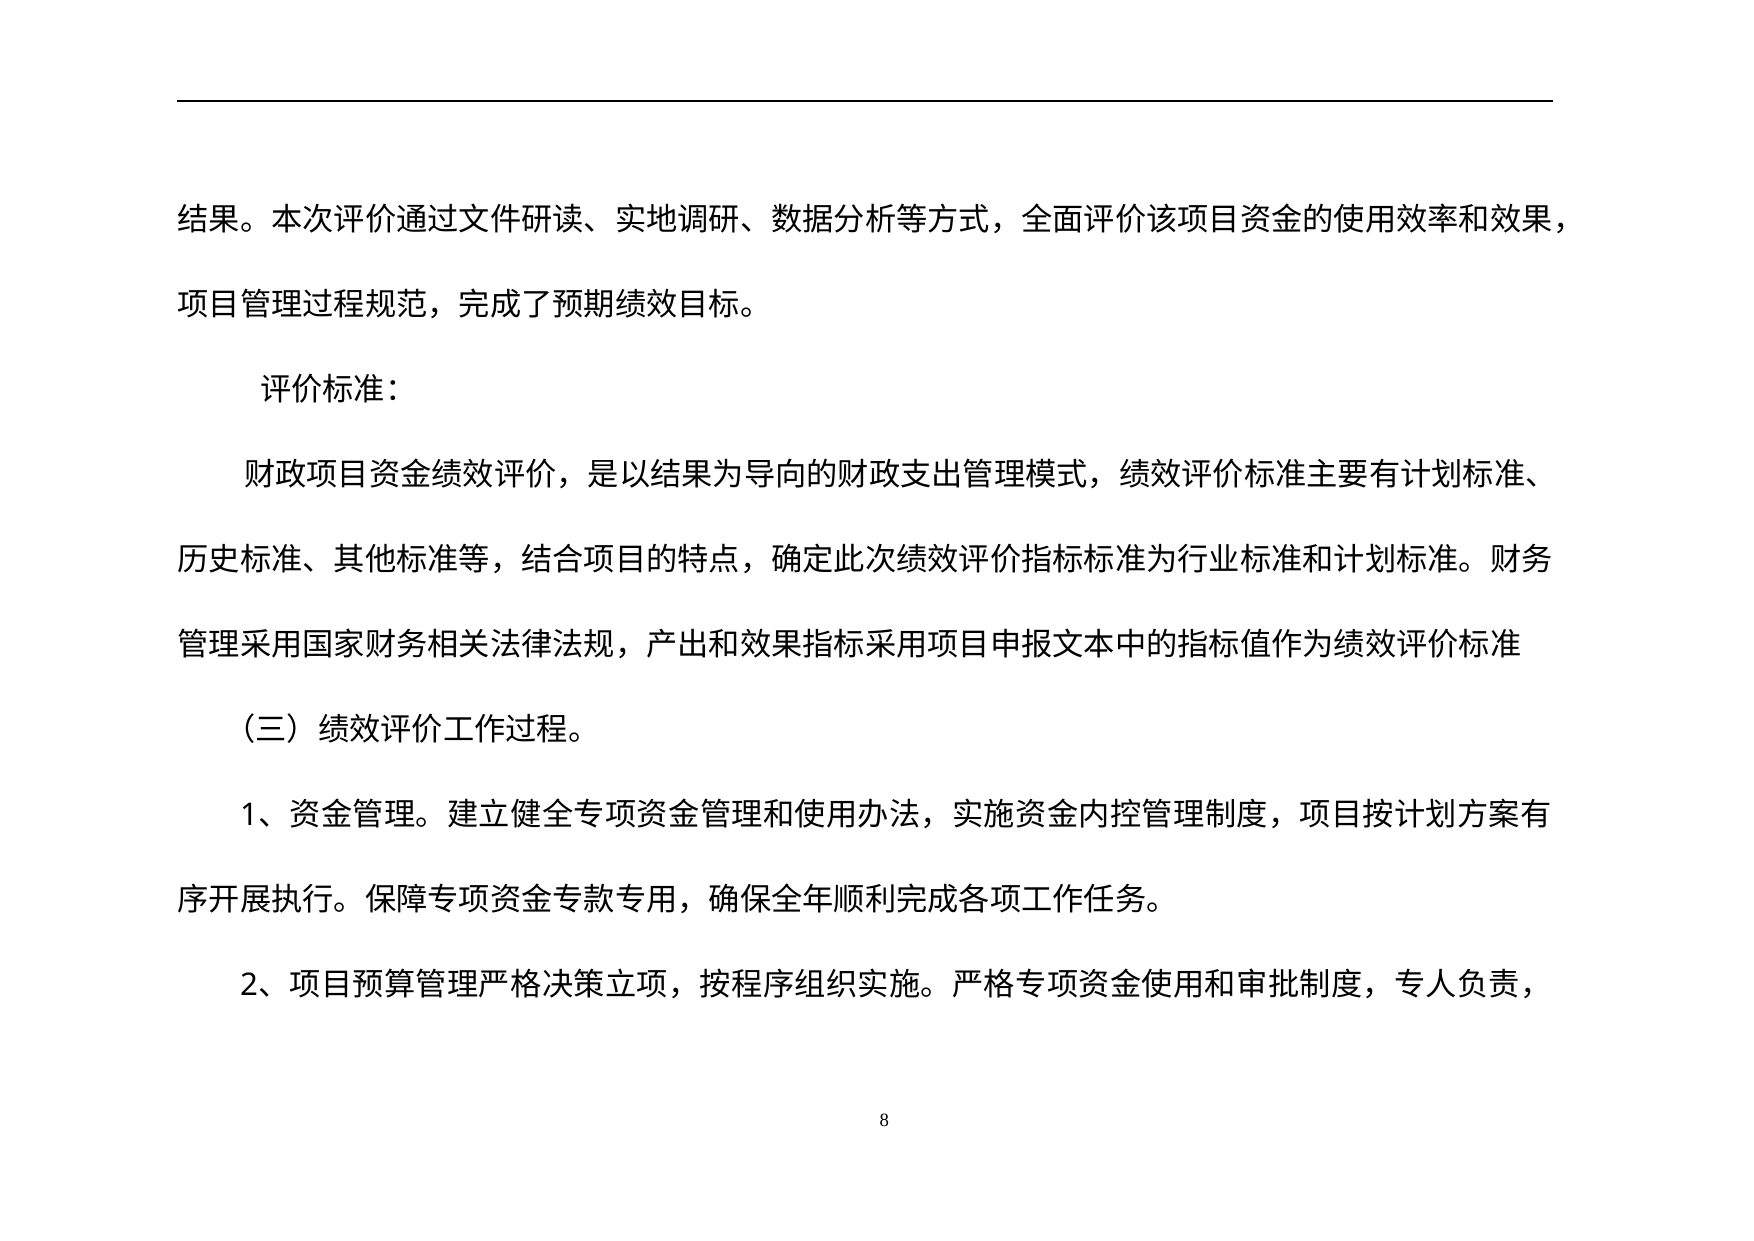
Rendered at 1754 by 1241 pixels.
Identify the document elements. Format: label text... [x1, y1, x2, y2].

text 评价标准： [177, 344, 1553, 429]
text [177, 174, 1553, 344]
text 1、资金管理。建立健全专项资金管理和使用办法，实施资金内控管理制度，项目按计划方案有序开展执行。保障专项资金专款专用，确保全年顺利完成各项工作任务。 [177, 769, 1553, 939]
text （三）绩效评价工作过程。 [177, 684, 1553, 769]
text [177, 939, 1553, 1024]
text 财政项目资金绩效评价，是以结果为导向的财政支出管理模式，绩效评价标准主要有计划标准、历史标准、其他标准等，结合项目的特点，确定此次绩效评价指标标准为行业标准和计划标准。财务管理采用国家财务相关法律法规，产出和效果指标采用项目申报文本中的指标值作为绩效评价标准 [177, 429, 1553, 684]
